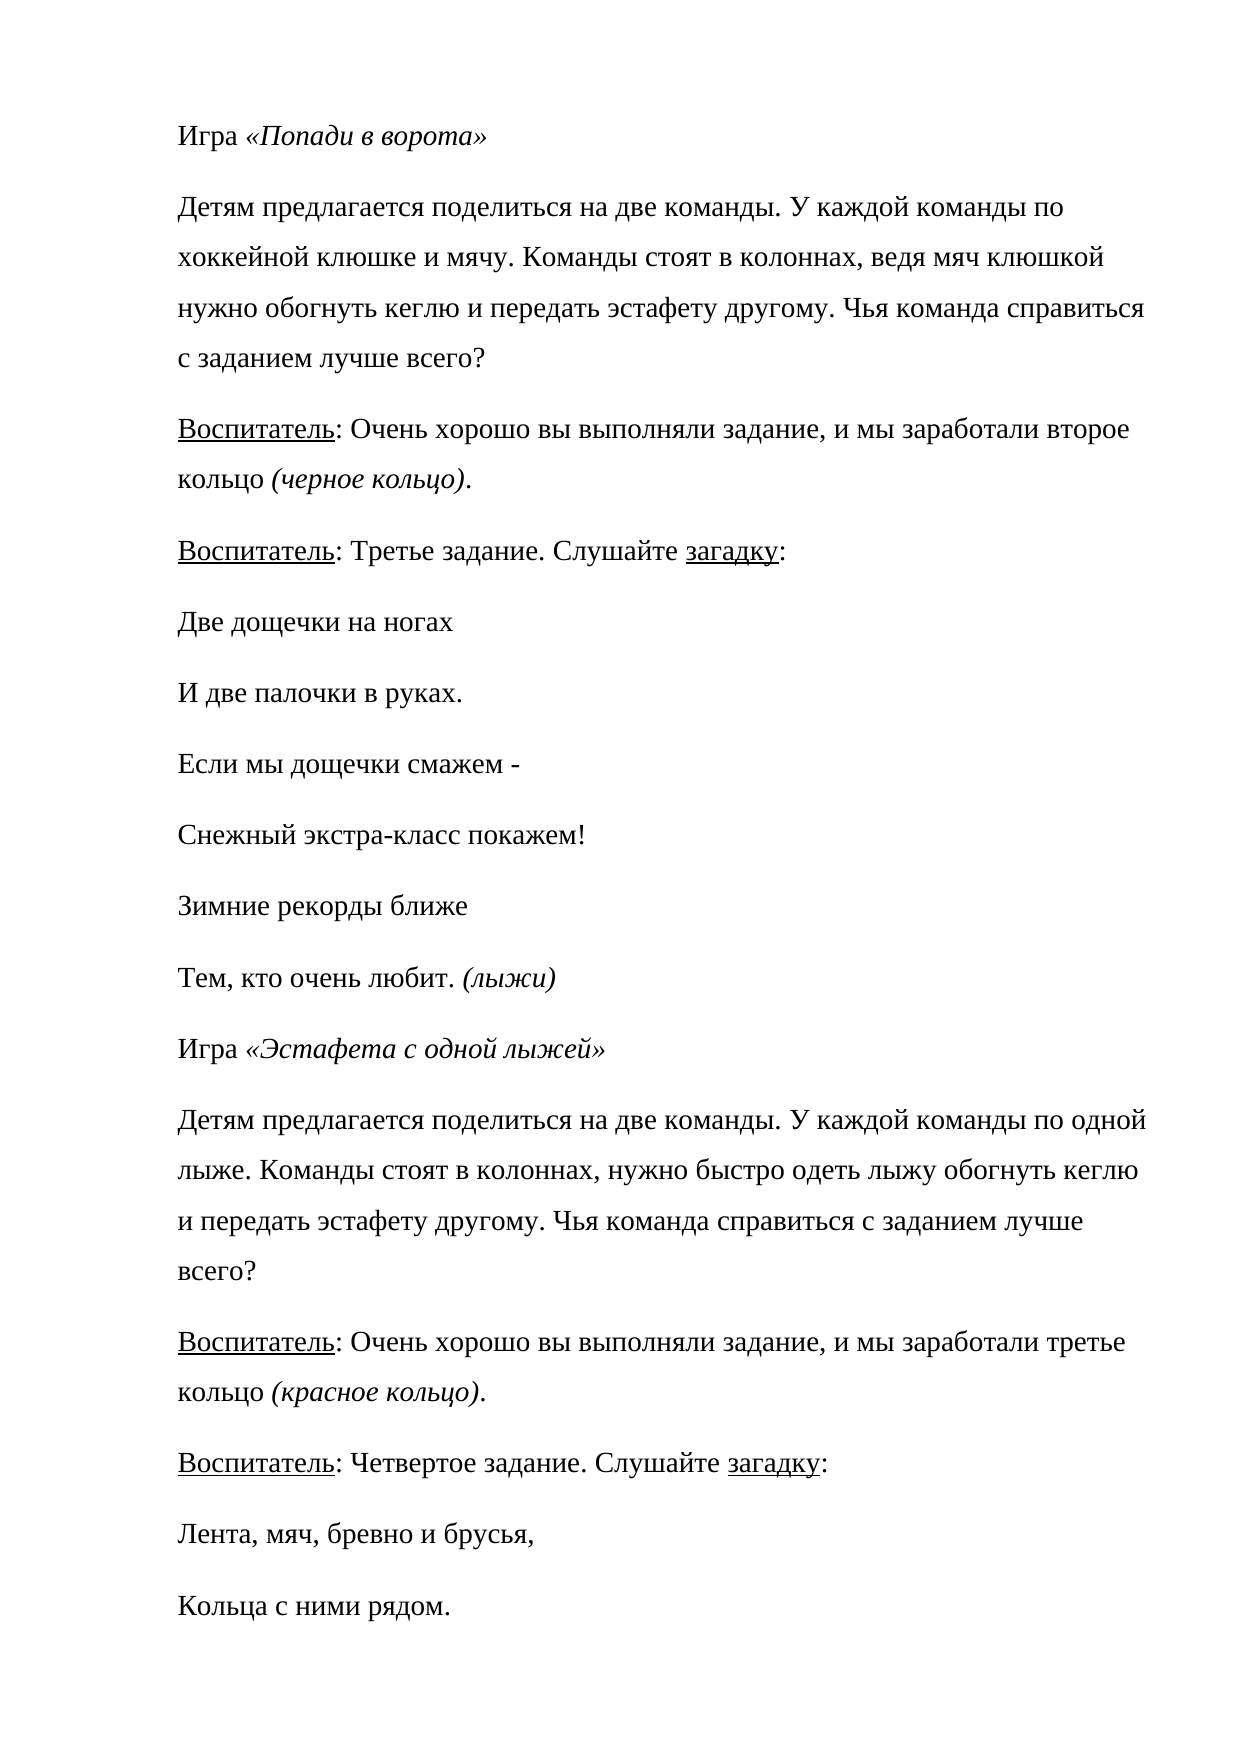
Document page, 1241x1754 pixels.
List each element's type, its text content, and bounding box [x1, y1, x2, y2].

text И две палочки в руках. [177, 675, 1152, 709]
text Воспитатель: Очень хорошо вы выполняли задание, и мы заработали второе кольцо (черное кольцо). [177, 411, 1152, 495]
text Кольца с ними рядом. [177, 1588, 1152, 1621]
text Игра «Эстафета с одной лыжей» [177, 1031, 1152, 1064]
text Детям предлагается поделиться на две команды. У каждой команды по одной лыже. Команды стоят в колоннах, нужно быстро одеть лыжу обогнуть кеглю и передать эстафету другому. Чья команда справиться с заданием лучше всего? [177, 1102, 1152, 1286]
text Игра «Попади в ворота» [177, 118, 1152, 152]
text Детям предлагается поделиться на две команды. У каждой команды по хоккейной клюшке и мячу. Команды стоят в колоннах, ведя мяч клюшкой нужно обогнуть кеглю и передать эстафету другому. Чья команда справиться с заданием лучше всего? [177, 189, 1152, 374]
text Тем, кто очень любит. (лыжи) [177, 960, 1152, 993]
text Лента, мяч, бревно и брусья, [177, 1517, 1152, 1550]
text Воспитатель: Третье задание. Слушайте загадку: [177, 533, 1152, 566]
text Зимние рекорды ближе [177, 888, 1152, 922]
text Если мы дощечки смажем - [177, 746, 1152, 780]
text Снежный экстра-класс покажем! [177, 817, 1152, 851]
text Воспитатель: Очень хорошо вы выполняли задание, и мы заработали третье кольцо (красное кольцо). [177, 1324, 1152, 1408]
text Две дощечки на ногах [177, 604, 1152, 637]
text Воспитатель: Четвертое задание. Слушайте загадку: [177, 1446, 1152, 1479]
